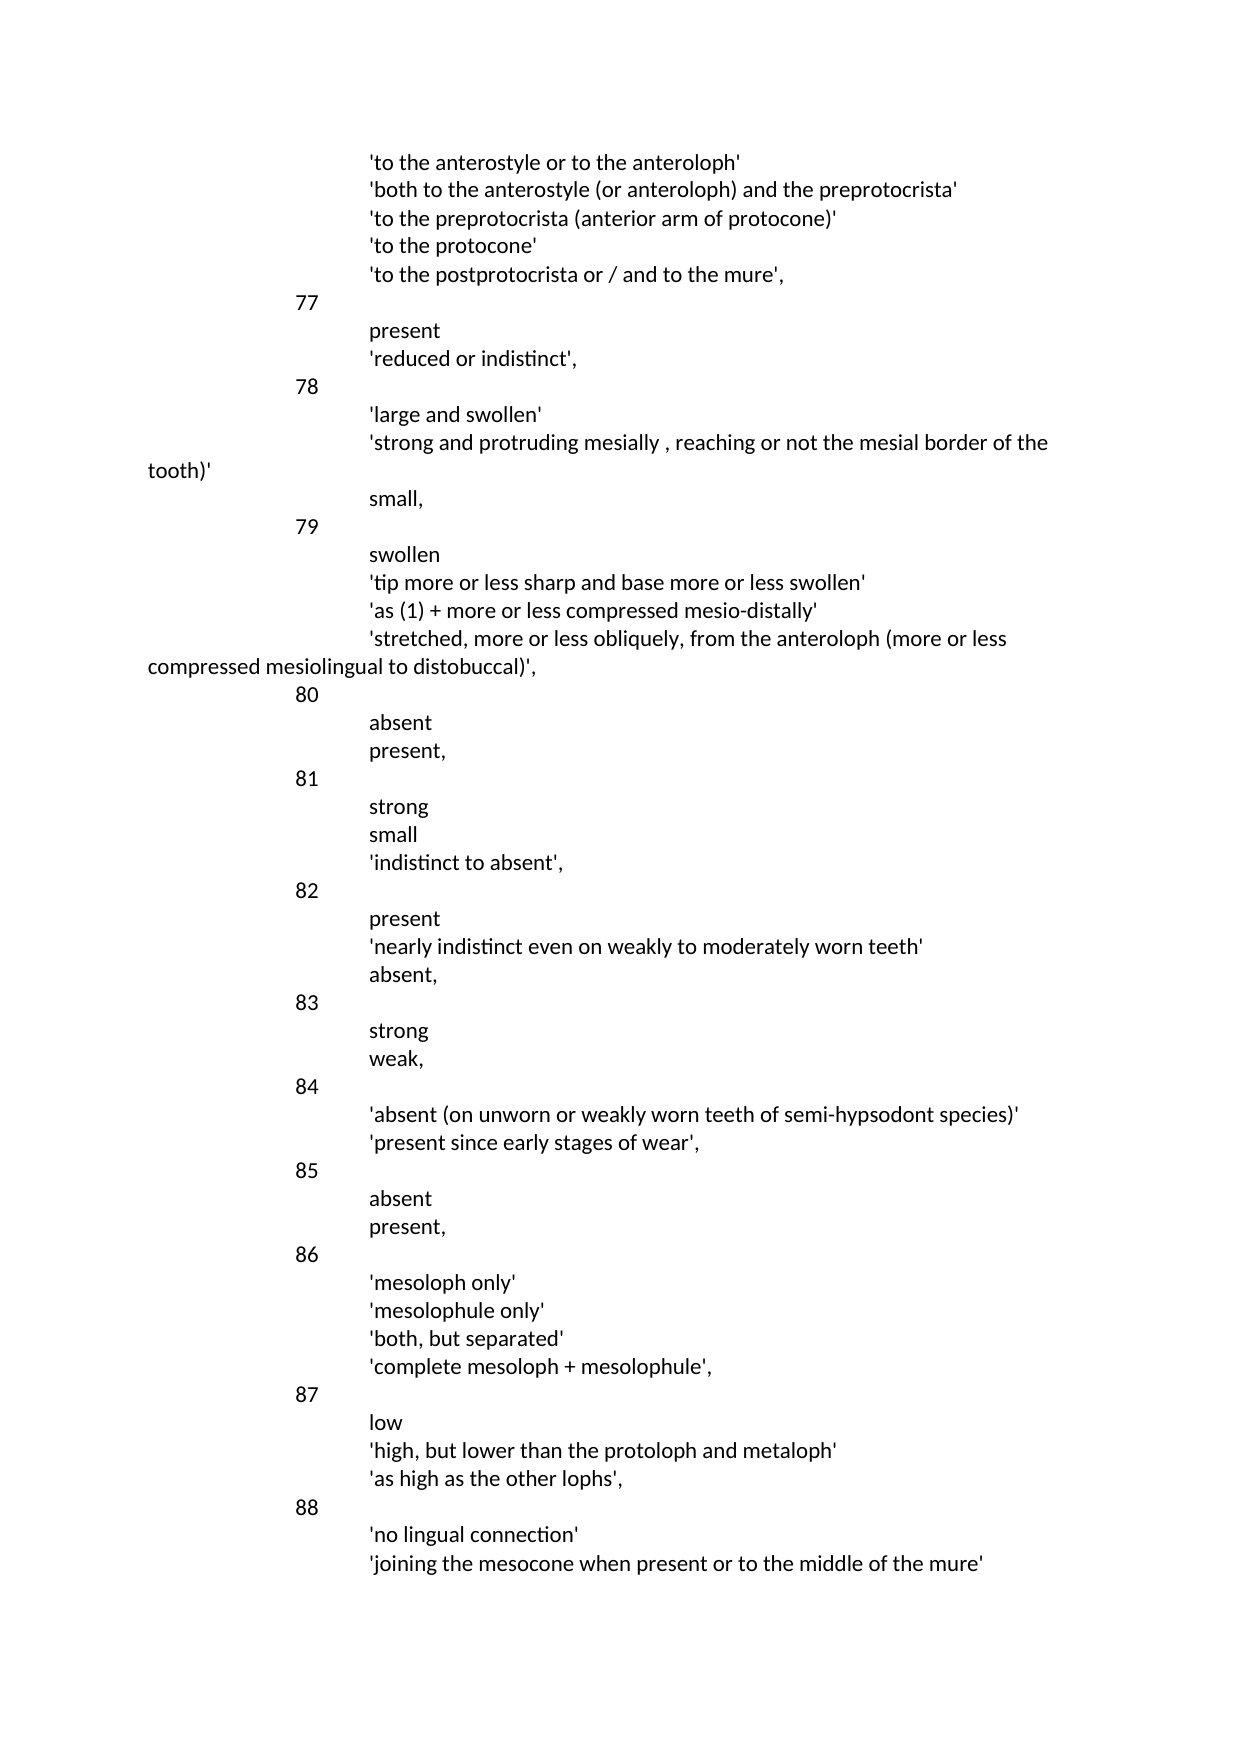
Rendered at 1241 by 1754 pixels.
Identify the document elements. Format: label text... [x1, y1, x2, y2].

text 81 [148, 764, 1093, 792]
text 'as high as the other lophs', [148, 1464, 1093, 1493]
text 'both to the anterostyle (or anteroloph) and the preprotocrista' [148, 176, 1093, 204]
text absent [148, 1184, 1093, 1212]
text 77 [148, 288, 1093, 316]
text 85 [148, 1156, 1093, 1184]
text 'indistinct to absent', [148, 848, 1093, 876]
text small, [148, 484, 1093, 512]
text 'to the anterostyle or to the anteroloph' [148, 148, 1093, 176]
text 78 [148, 372, 1093, 400]
text 'mesoloph only' [148, 1268, 1093, 1296]
text 'absent (on unworn or weakly worn teeth of semi-hypsodont species)' [148, 1100, 1093, 1128]
text 'high, but lower than the protoloph and metaloph' [148, 1437, 1093, 1464]
text strong [148, 1016, 1093, 1044]
text strong [148, 792, 1093, 820]
text 'as (1) + more or less compressed mesio-distally' [148, 596, 1093, 624]
text present, [148, 736, 1093, 764]
text 'to the protocone' [148, 232, 1093, 260]
text 'present since early stages of wear', [148, 1128, 1093, 1156]
text 'both, but separated' [148, 1324, 1093, 1352]
text 'large and swollen' [148, 400, 1093, 428]
text 80 [148, 680, 1093, 708]
text low [148, 1408, 1093, 1437]
text absent [148, 708, 1093, 736]
text absent, [148, 960, 1093, 988]
text 88 [148, 1493, 1093, 1521]
text 86 [148, 1240, 1093, 1268]
text small [148, 820, 1093, 848]
text 'to the preprotocrista (anterior arm of protocone)' [148, 204, 1093, 232]
text present, [148, 1212, 1093, 1240]
text 83 [148, 988, 1093, 1016]
text 87 [148, 1381, 1093, 1408]
text present [148, 904, 1093, 932]
text 'strong and protruding mesially , reaching or not the mesial border of the tooth)' [148, 428, 1093, 484]
text 'stretched, more or less obliquely, from the anteroloph (more or less compressed mesiolingual to distobuccal)', [148, 624, 1093, 680]
text 'no lingual connection' [148, 1521, 1093, 1549]
text 'mesolophule only' [148, 1296, 1093, 1324]
text 'joining the mesocone when present or to the middle of the mure' [148, 1549, 1093, 1577]
text 'reduced or indistinct', [148, 344, 1093, 372]
text 'tip more or less sharp and base more or less swollen' [148, 568, 1093, 596]
text 82 [148, 876, 1093, 904]
text swollen [148, 540, 1093, 568]
text 84 [148, 1072, 1093, 1100]
text present [148, 316, 1093, 344]
text 'complete mesoloph + mesolophule', [148, 1352, 1093, 1381]
text 79 [148, 512, 1093, 540]
text 'to the postprotocrista or / and to the mure', [148, 260, 1093, 288]
text weak, [148, 1044, 1093, 1072]
text 'nearly indistinct even on weakly to moderately worn teeth' [148, 932, 1093, 960]
